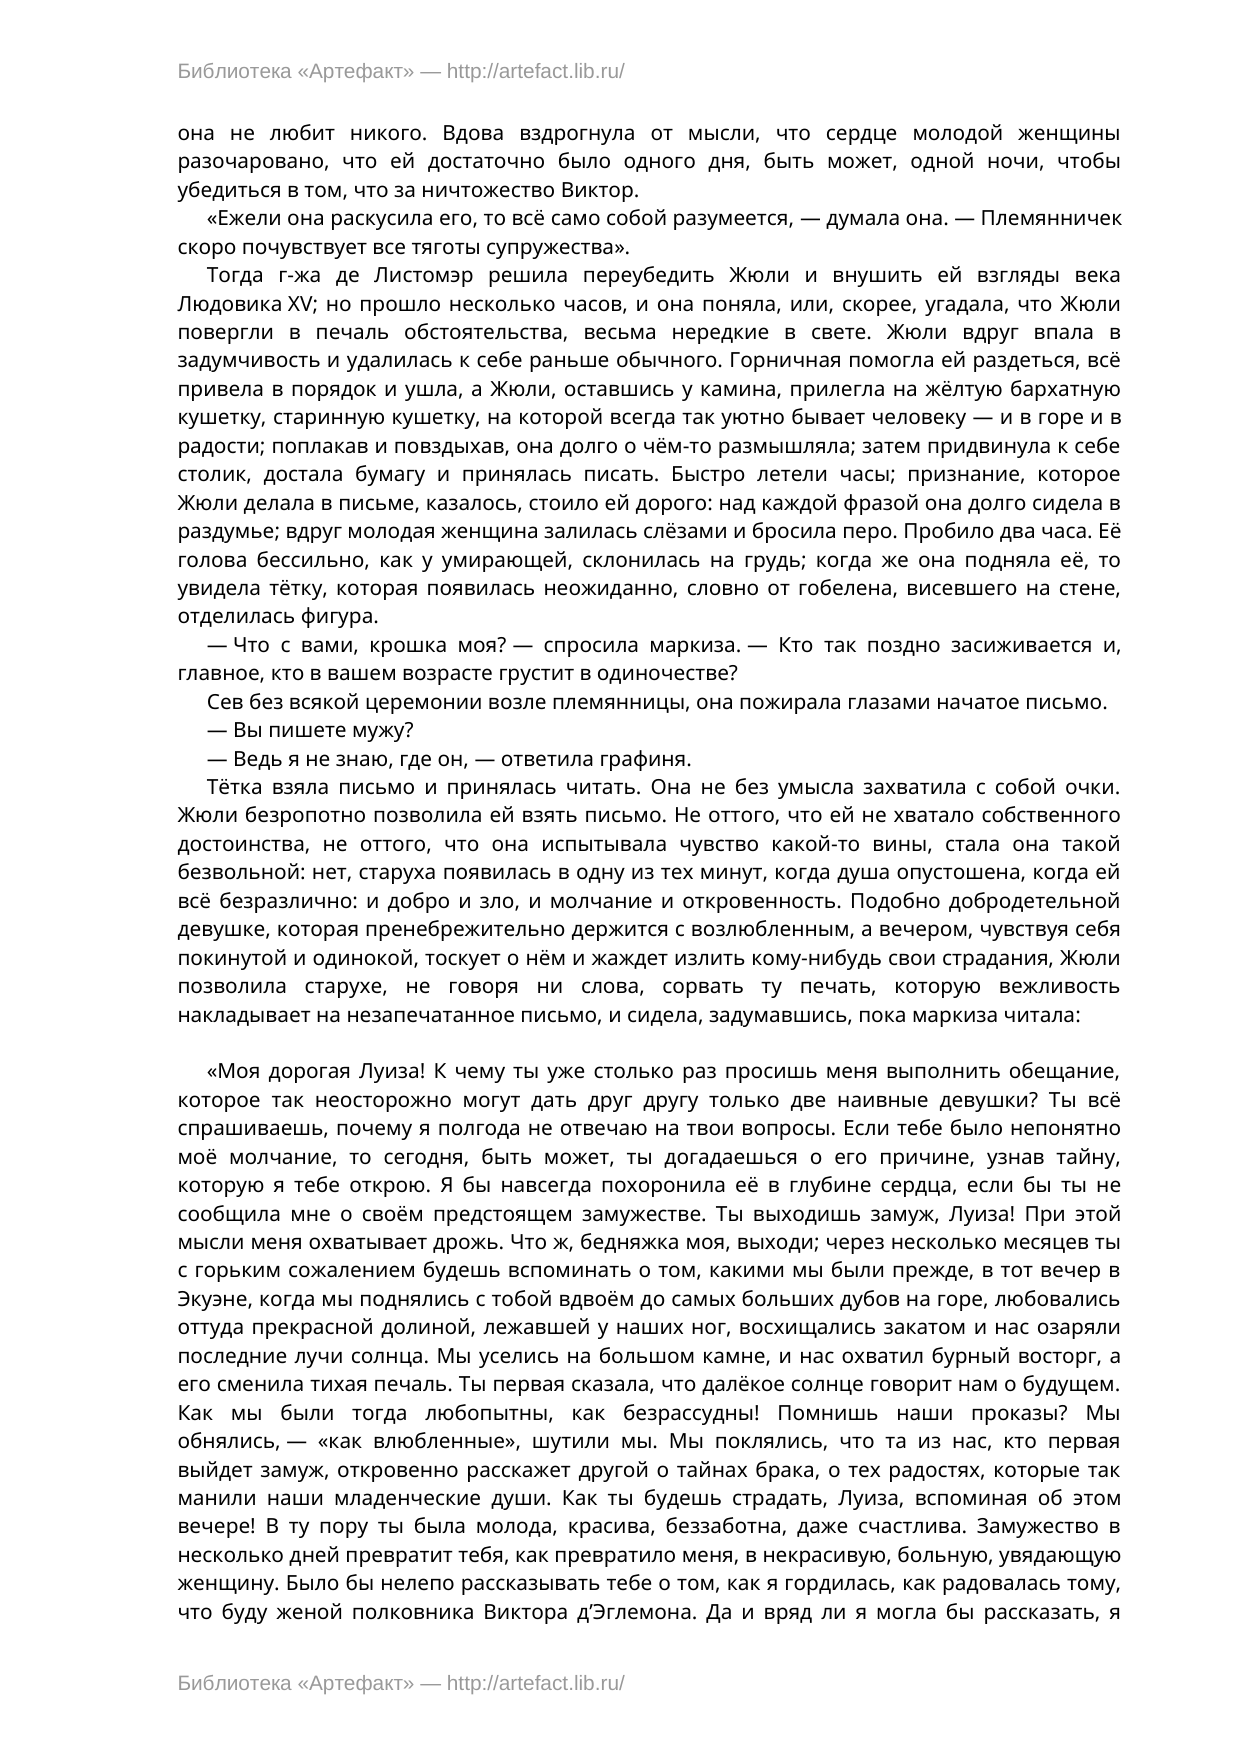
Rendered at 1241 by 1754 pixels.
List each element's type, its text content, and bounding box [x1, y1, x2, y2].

text «Ежели она раскусила его, то всё само собой разумеется, — думала она. — Племянничек скоро почувствует все тяготы супружества». [177, 203, 1122, 260]
text — Что с вами, крошка моя? — спросила маркиза. — Кто так поздно засиживается и, главное, кто в вашем возрасте грустит в одиночестве? [177, 630, 1122, 687]
text Тогда г-жа де Листомэр решила переубедить Жюли и внушить ей взгляды века Людовика XV; но прошло несколько часов, и она поняла, или, скорее, угадала, что Жюли повергли в печаль обстоятельства, весьма нередкие в свете. Жюли вдруг впала в задумчивость и удалилась к себе раньше обычного. Горничная помогла ей раздеться, всё привела в порядок и ушла, а Жюли, оставшись у камина, прилегла на жёлтую бархатную кушетку, старинную кушетку, на которой всегда так уютно бывает человеку — и в горе и в радости; поплакав и повздыхав, она долго о чём-то размышляла; затем придвинула к себе столик, достала бумагу и принялась писать. Быстро летели часы; признание, которое Жюли делала в письме, казалось, стоило ей дорого: над каждой фразой она долго сидела в раздумье; вдруг молодая женщина залилась слёзами и бросила перо. Пробило два часа. Её голова бессильно, как у умирающей, склонилась на грудь; когда же она подняла её, то увидела тётку, которая появилась неожиданно, словно от гобелена, висевшего на стене, отделилась фигура. [177, 260, 1122, 630]
text — Вы пишете мужу? [177, 715, 1122, 744]
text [177, 118, 1122, 203]
text Сев без всякой церемонии возле племянницы, она пожирала глазами начатое письмо. [177, 687, 1122, 715]
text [177, 1057, 1122, 1625]
text — Ведь я не знаю, где он, — ответила графиня. [177, 744, 1122, 772]
text Тётка взяла письмо и принялась читать. Она не без умысла захватила с собой очки. Жюли безропотно позволила ей взять письмо. Не оттого, что ей не хватало собственного достоинства, не оттого, что она испытывала чувство какой-то вины, стала она такой безвольной: нет, старуха появилась в одну из тех минут, когда душа опустошена, когда ей всё безразлично: и добро и зло, и молчание и откровенность. Подобно добродетельной девушке, которая пренебрежительно держится с возлюбленным, а вечером, чувствуя себя покинутой и одинокой, тоскует о нём и жаждет излить кому-нибудь свои страдания, Жюли позволила старухе, не говоря ни слова, сорвать ту печать, которую вежливость накладывает на незапечатанное письмо, и сидела, задумавшись, пока маркиза читала: [177, 772, 1122, 1028]
